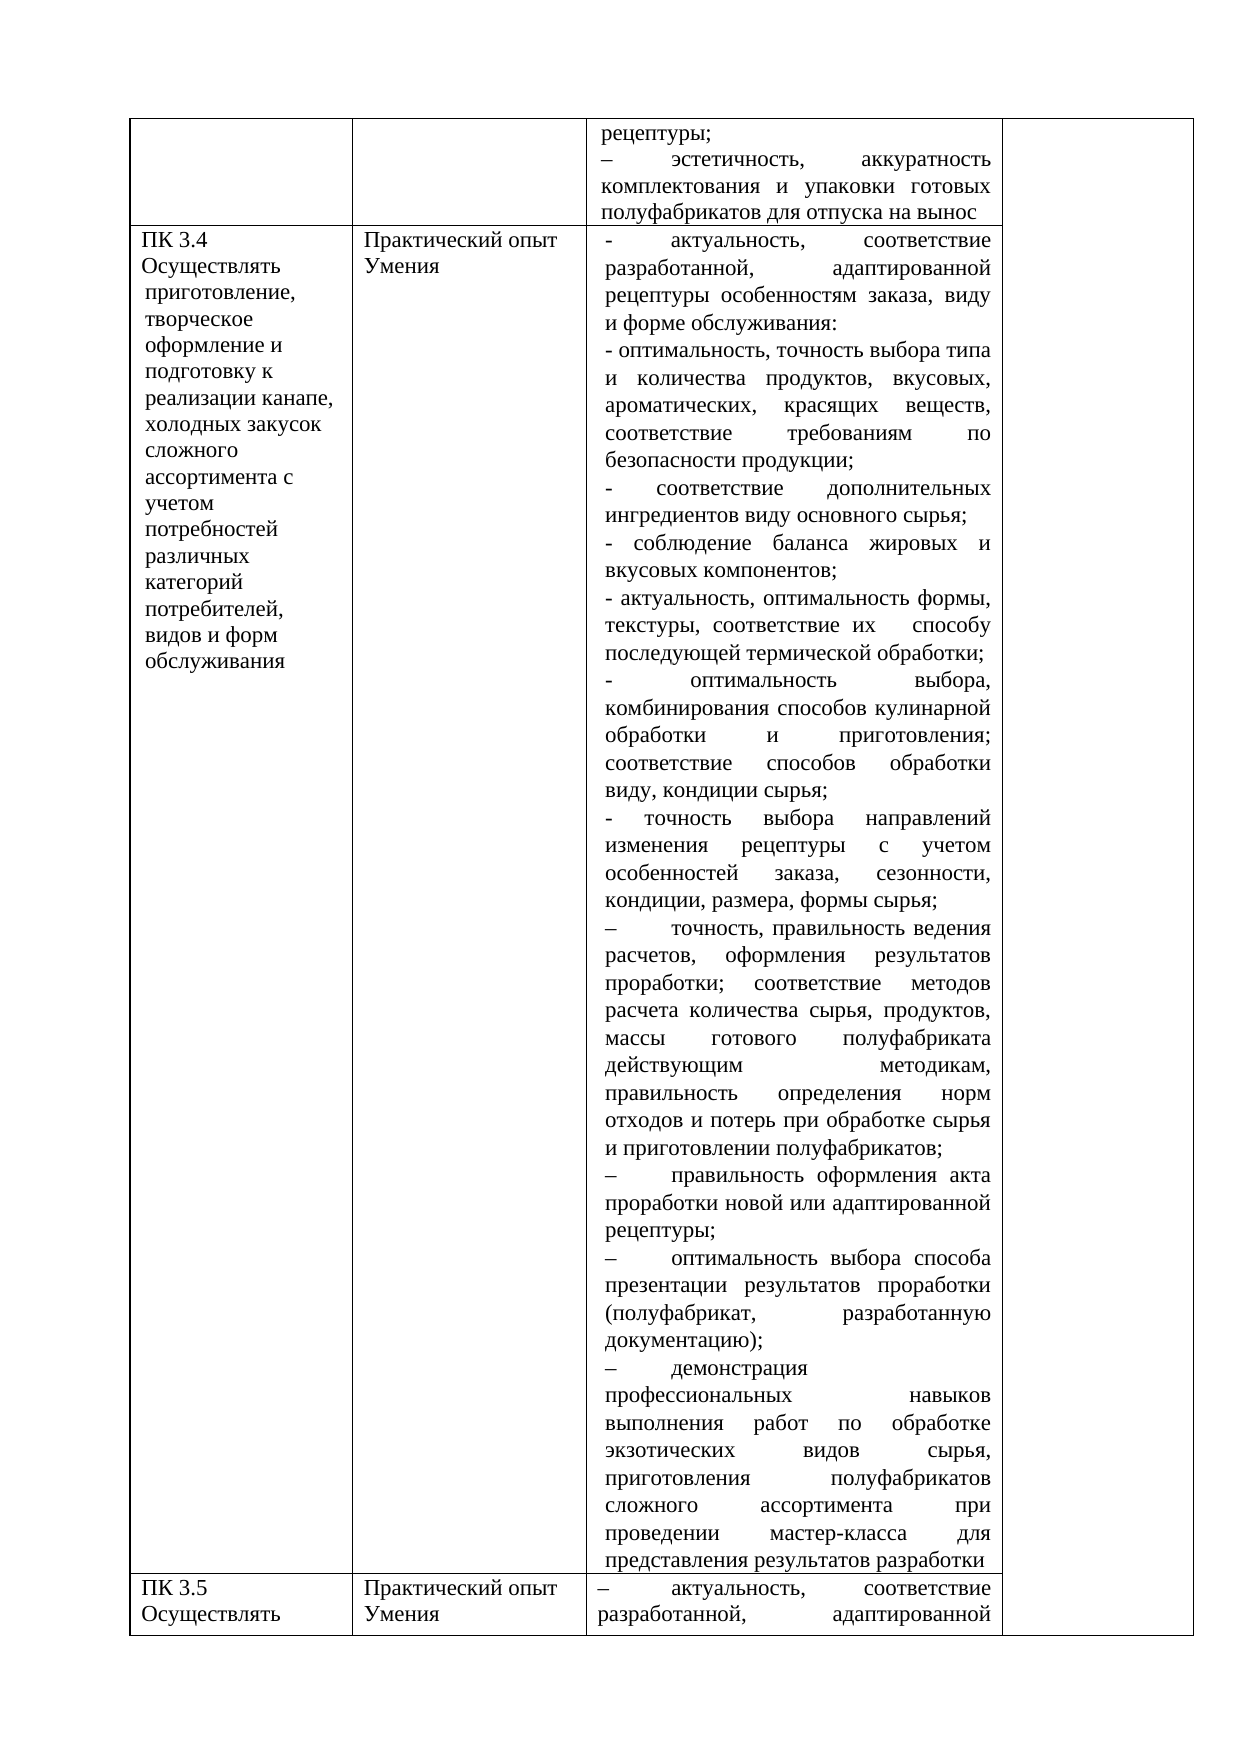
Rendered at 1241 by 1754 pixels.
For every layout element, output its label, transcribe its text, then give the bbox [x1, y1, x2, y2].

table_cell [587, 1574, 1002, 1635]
table_cell ПК 3.4 Осуществлять приготовление, творческое оформление и подготовку к реализации канапе, холодных закусок сложного ассортимента с учетом потребностей различных категорий потребителей, видов и форм обслуживания [131, 226, 352, 1573]
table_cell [353, 119, 586, 224]
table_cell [353, 1574, 586, 1635]
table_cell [131, 1574, 352, 1635]
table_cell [131, 119, 352, 224]
table_cell Практический опыт Умения [353, 226, 586, 1573]
table_cell - актуальность, соответствие разработанной, адаптированной рецептуры особенностям заказа, виду и форме обслуживания: - оптимальность, точность выбора типа и количества продуктов, вкусовых, ароматических, красящих веществ, соответствие требованиям по безопасности продукции; - соответствие дополнительных ингредиентов виду основного сырья; - соблюдение баланса жировых и вкусовых компонентов; - актуальность, оптимальность формы, текстуры, соответствие их способу последующей термической обработки; - оптимальность выбора, комбинирования способов кулинарной обработки и приготовления; соответствие способов обработки виду, кондиции сырья; - точность выбора направлений изменения рецептуры с учетом особенностей заказа, сезонности, кондиции, размера, формы сырья; – точность, правильность ведения расчетов, оформления результатов проработки; соответствие методов расчета количества сырья, продуктов, массы готового полуфабриката действующим методикам, правильность определения норм отходов и потерь при обработке сырья и приготовлении полуфабрикатов; – правильность оформления акта проработки новой или адаптированной рецептуры; – оптимальность выбора способа презентации результатов проработки (полуфабрикат, разработанную документацию); – демонстрация профессиональных навыков выполнения работ по обработке экзотических видов сырья, приготовления полуфабрикатов сложного ассортимента при проведении мастер-класса для представления результатов разработки [587, 226, 1002, 1573]
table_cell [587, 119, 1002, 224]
